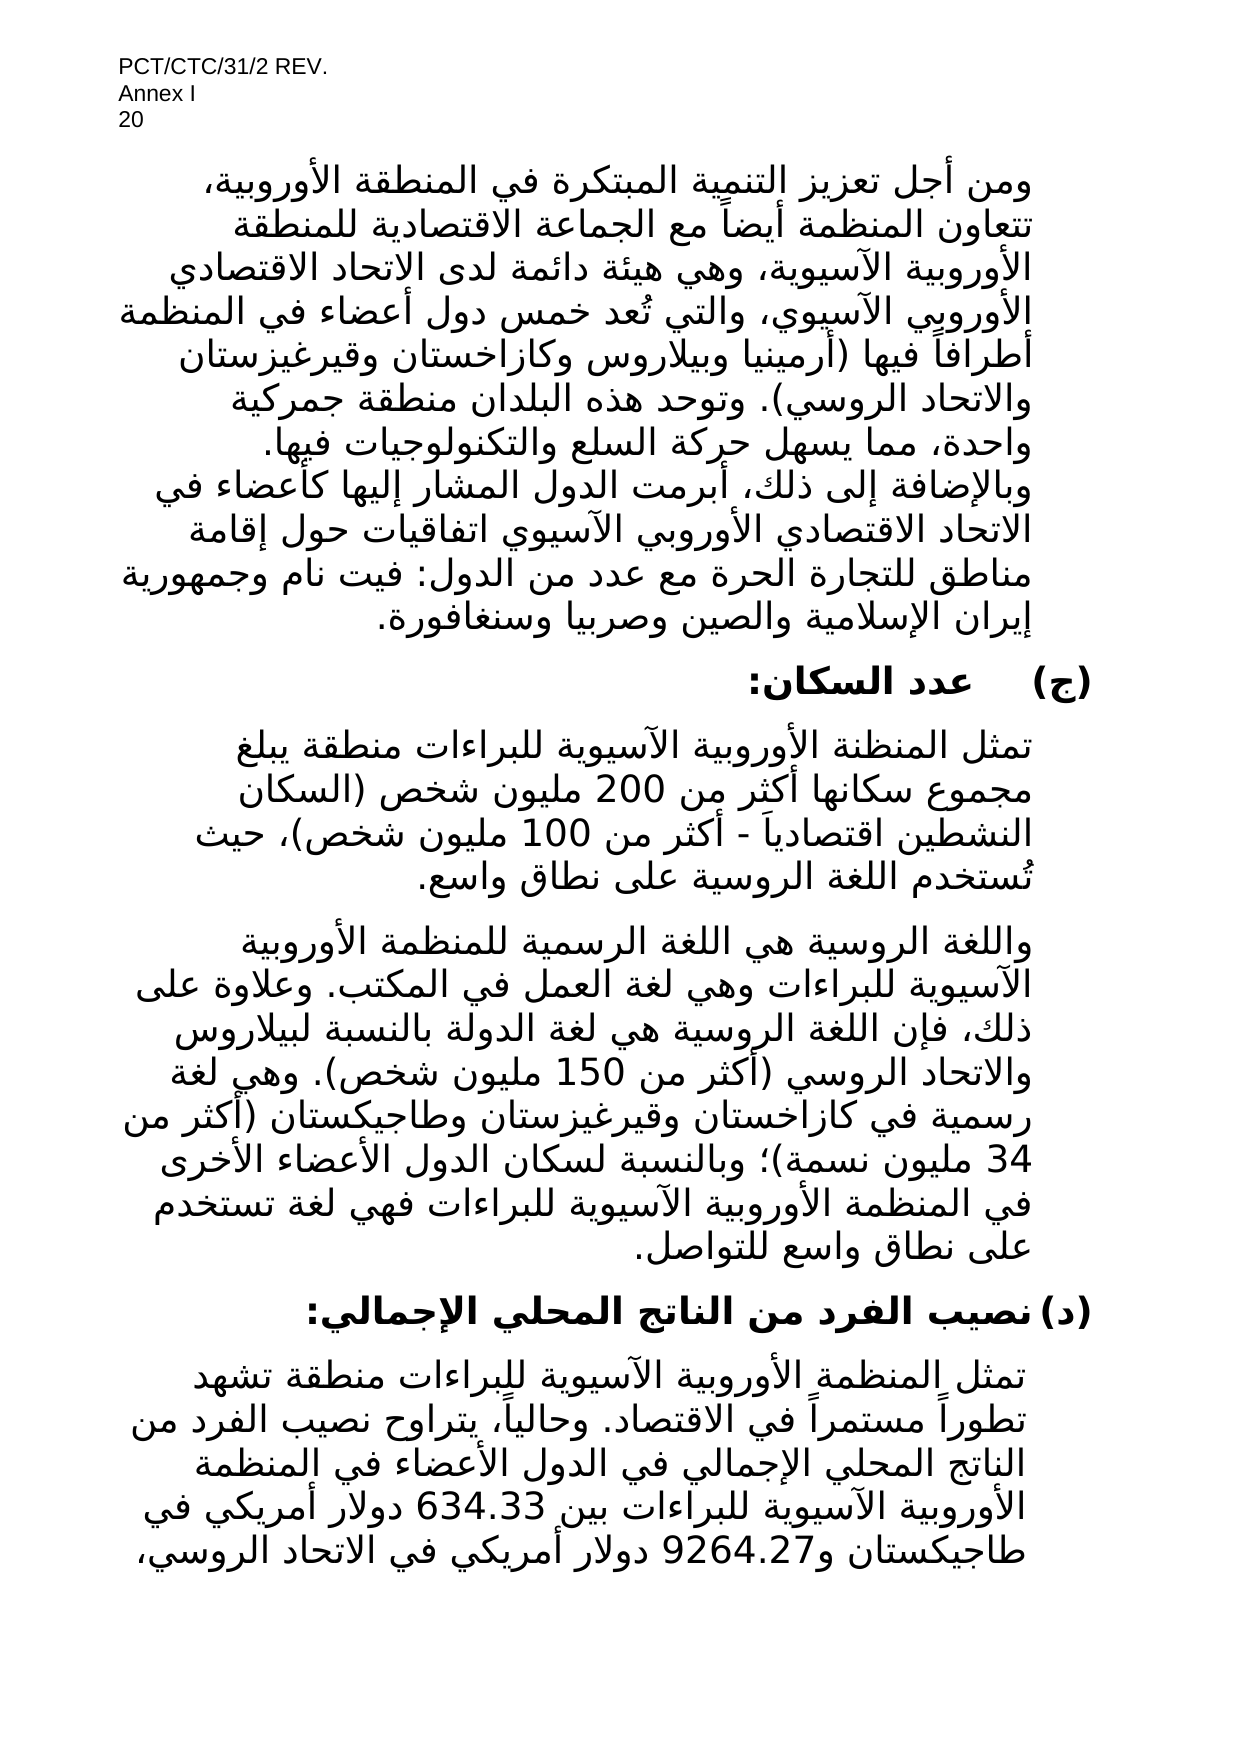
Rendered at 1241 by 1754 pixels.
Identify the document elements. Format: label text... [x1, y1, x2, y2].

text ومن أجل تعزيز التنمية المبتكرة في المنطقة الأوروبية، تتعاون المنظمة أيضاً مع الجماعة الاقتصادية للمنطقة الأوروبية الآسيوية، وهي هيئة دائمة لدى الاتحاد الاقتصادي الأوروبي الآسيوي، والتي تُعد خمس دول أعضاء في المنظمة أطرافاً فيها (أرمينيا وبيلاروس وكازاخستان وقيرغيزستان والاتحاد الروسي). وتوحد هذه البلدان منطقة جمركية واحدة، مما يسهل حركة السلع والتكنولوجيات فيها. وبالإضافة إلى ذلك، أبرمت الدول المشار إليها كأعضاء في الاتحاد الاقتصادي الأوروبي الآسيوي اتفاقيات حول إقامة مناطق للتجارة الحرة مع عدد من الدول: فيت نام وجمهورية إيران الإسلامية والصين وصربيا وسنغافورة. [118, 158, 1033, 639]
text (ج) عدد السكان: [118, 659, 1092, 703]
text واللغة الروسية هي اللغة الرسمية للمنظمة الأوروبية الآسيوية للبراءات وهي لغة العمل في المكتب. وعلاوة على ذلك، فإن اللغة الروسية هي لغة الدولة بالنسبة لبيلاروس والاتحاد الروسي (أكثر من 150 مليون شخص). وهي لغة رسمية في كازاخستان وقيرغيزستان وطاجيكستان (أكثر من 34 مليون نسمة)؛ وبالنسبة لسكان الدول الأعضاء الأخرى في المنظمة الأوروبية الآسيوية للبراءات فهي لغة تستخدم على نطاق واسع للتواصل. [118, 919, 1033, 1268]
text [118, 1354, 1027, 1572]
text تمثل المنظنة الأوروبية الآسيوية للبراءات منطقة يبلغ مجموع سكانها أكثر من 200 مليون شخص (السكان النشطين اقتصادياَ - أكثر من 100 مليون شخص)، حيث تُستخدم اللغة الروسية على نطاق واسع. [118, 724, 1033, 898]
text (د) نصيب الفرد من الناتج المحلي الإجمالي: [118, 1289, 1092, 1333]
